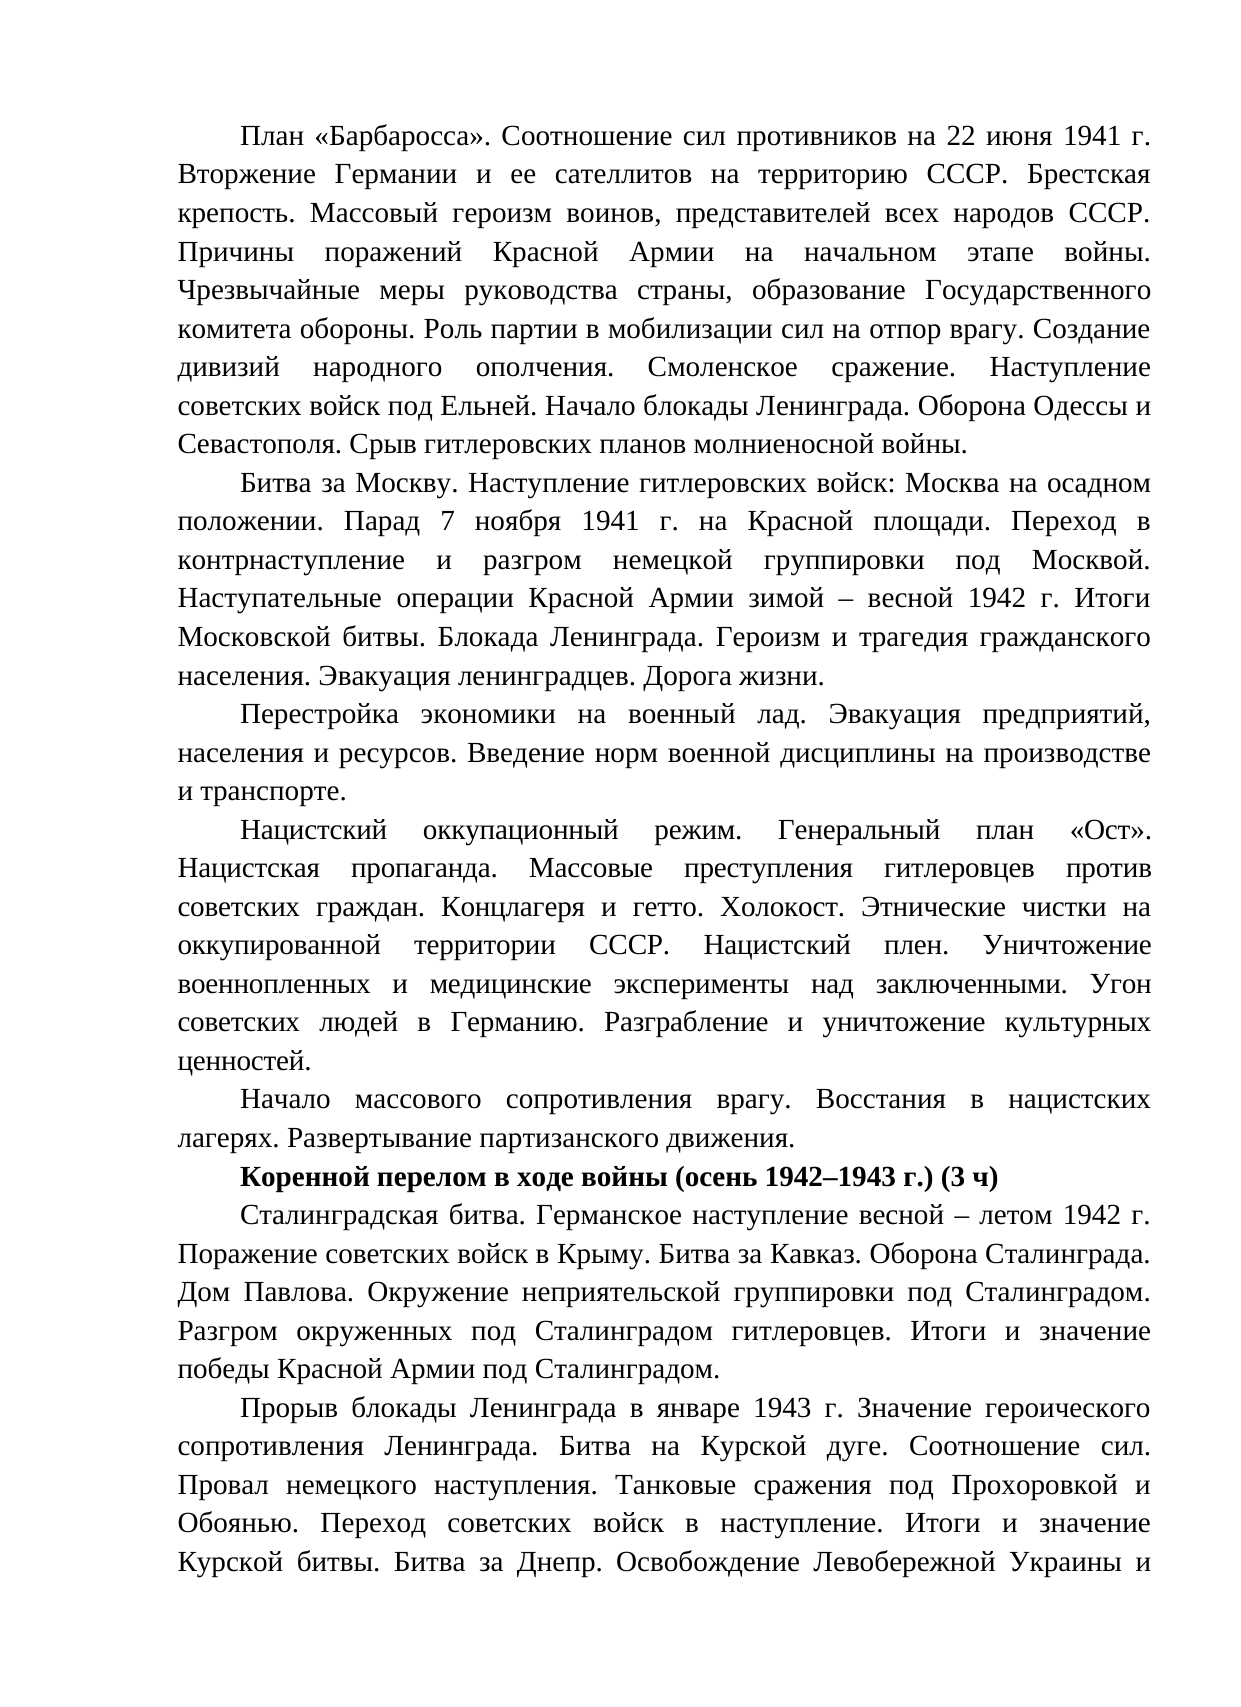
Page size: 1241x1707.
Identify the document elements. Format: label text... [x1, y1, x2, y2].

text Перестройка экономики на военный лад. Эвакуация предприятий, населения и ресурсов. Введение норм военной дисциплины на производстве и транспорте. [177, 696, 1152, 807]
text План «Барбаросса». Соотношение сил противников на 22 июня 1941 г. Вторжение Германии и ее сателлитов на территорию СССР. Брестская крепость. Массовый героизм воинов, представителей всех народов СССР. Причины поражений Красной Армии на начальном этапе войны. Чрезвычайные меры руководства страны, образование Государственного комитета обороны. Роль партии в мобилизации сил на отпор врагу. Создание дивизий народного ополчения. Смоленское сражение. Наступление советских войск под Ельней. Начало блокады Ленинграда. Оборона Одессы и Севастополя. Срыв гитлеровских планов молниеносной войны. [177, 118, 1152, 460]
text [177, 1390, 1152, 1578]
text Сталинградская битва. Германское наступление весной – летом 1942 г. Поражение советских войск в Крыму. Битва за Кавказ. Оборона Сталинграда. Дом Павлова. Окружение неприятельской группировки под Сталинградом. Разгром окруженных под Сталинградом гитлеровцев. Итоги и значение победы Красной Армии под Сталинградом. [177, 1197, 1152, 1385]
text Нацистский оккупационный режим. Генеральный план «Ост». Нацистская пропаганда. Массовые преступления гитлеровцев против советских граждан. Концлагеря и гетто. Холокост. Этнические чистки на оккупированной территории СССР. Нацистский плен. Уничтожение военнопленных и медицинские эксперименты над заключенными. Угон советских людей в Германию. Разграбление и уничтожение культурных ценностей. [177, 812, 1152, 1077]
text Битва за Москву. Наступление гитлеровских войск: Москва на осадном положении. Парад 7 ноября 1941 г. на Красной площади. Переход в контрнаступление и разгром немецкой группировки под Москвой. Наступательные операции Красной Армии зимой – весной 1942 г. Итоги Московской битвы. Блокада Ленинграда. Героизм и трагедия гражданского населения. Эвакуация ленинградцев. Дорога жизни. [177, 465, 1152, 691]
text Начало массового сопротивления врагу. Восстания в нацистских лагерях. Развертывание партизанского движения. [177, 1082, 1152, 1154]
text Коренной перелом в ходе войны (осень 1942–1943 г.) (3 ч) [177, 1159, 1152, 1192]
